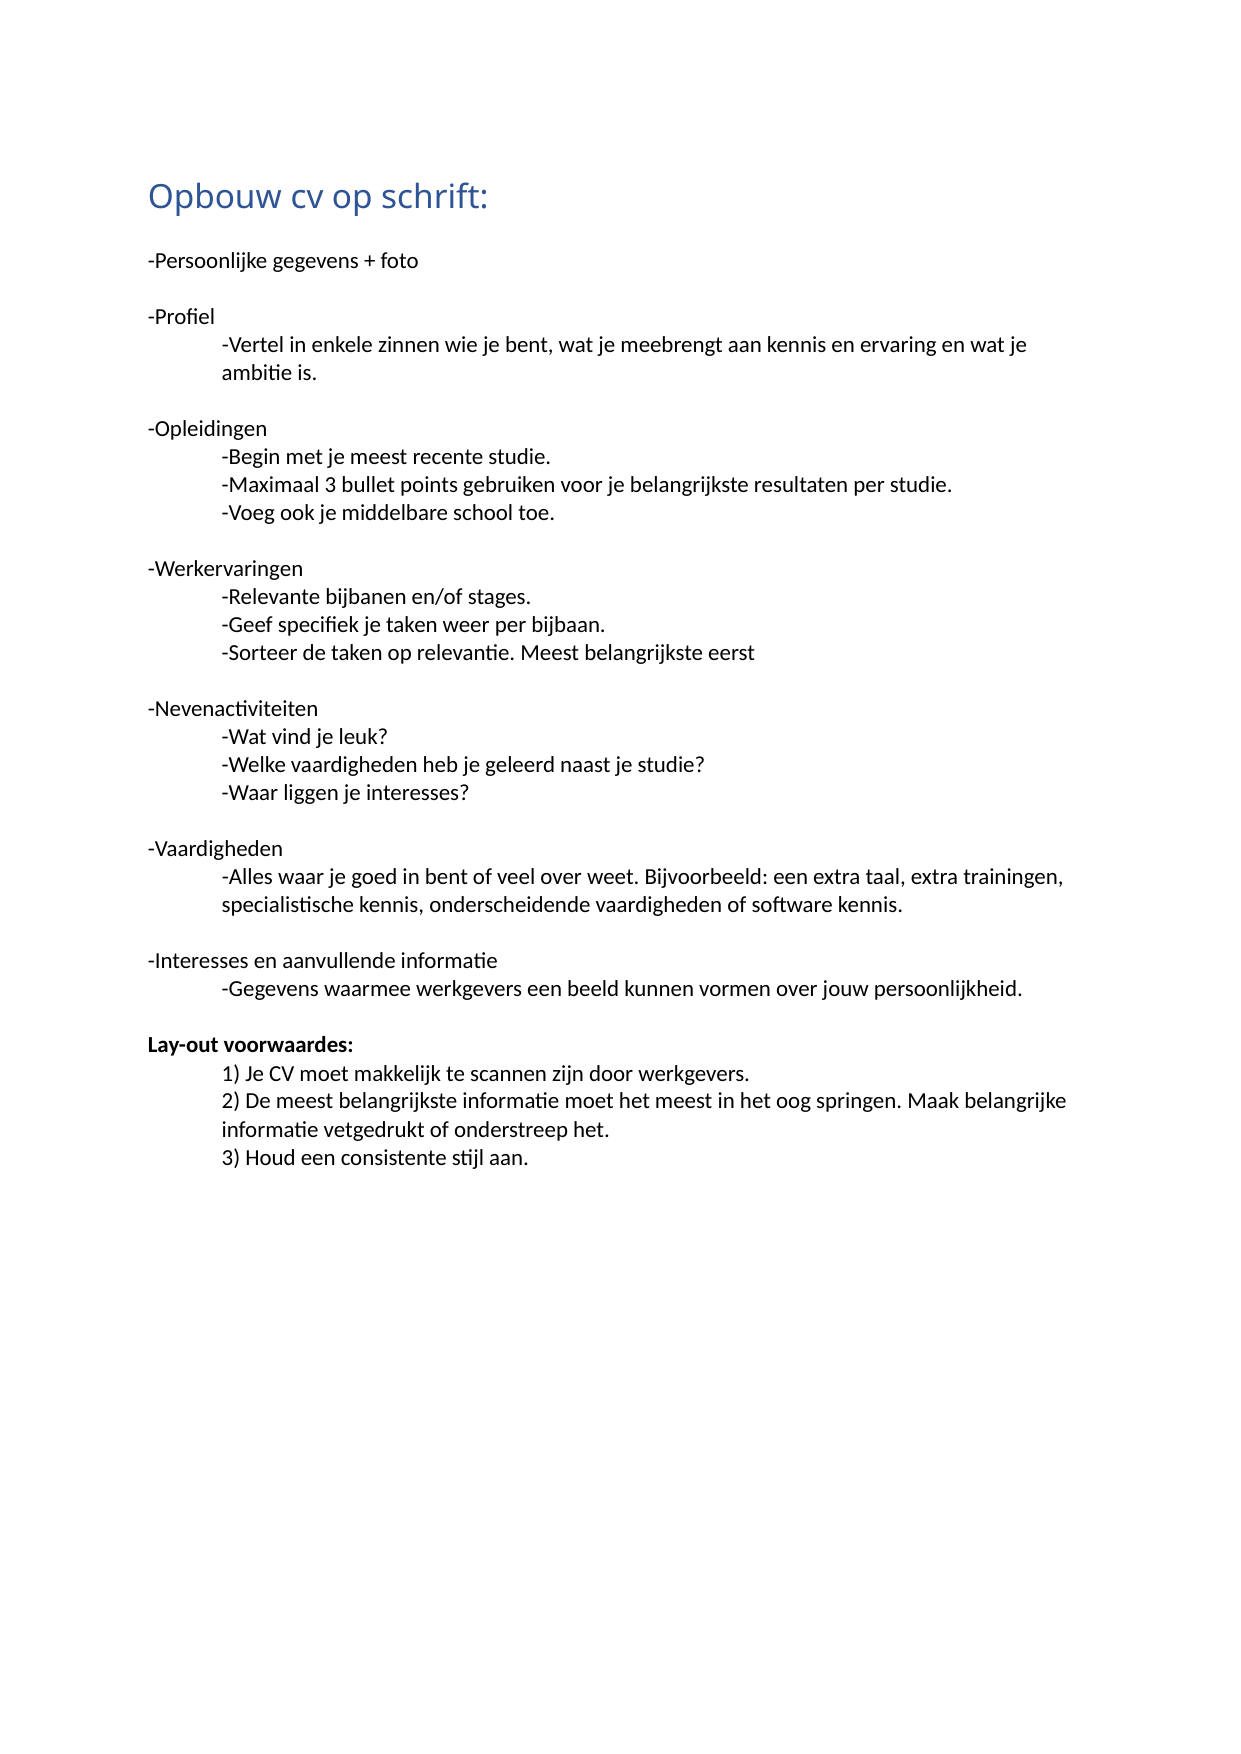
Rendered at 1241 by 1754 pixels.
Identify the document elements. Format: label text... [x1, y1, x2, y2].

text Lay-out voorwaardes: [148, 1031, 1093, 1059]
text -Profiel [148, 302, 1093, 330]
subtitle Opbouw cv op schrift: [148, 173, 1093, 218]
text -Begin met je meest recente studie. [148, 442, 1093, 470]
text -Nevenactiviteiten [148, 694, 1093, 722]
text -Voeg ook je middelbare school toe. [148, 498, 1093, 526]
text -Alles waar je goed in bent of veel over weet. Bijvoorbeeld: een extra taal, extra trainingen, specialistische kennis, onderscheidende vaardigheden of software kennis. [221, 862, 1093, 918]
text -Vertel in enkele zinnen wie je bent, wat je meebrengt aan kennis en ervaring en wat je ambitie is. [221, 330, 1093, 386]
text -Waar liggen je interesses? [148, 778, 1093, 806]
text -Opleidingen [148, 414, 1093, 442]
text 3) Houd een consistente stijl aan. [148, 1143, 1093, 1171]
text -Welke vaardigheden heb je geleerd naast je studie? [148, 750, 1093, 778]
text -Maximaal 3 bullet points gebruiken voor je belangrijkste resultaten per studie. [148, 470, 1093, 498]
text -Werkervaringen [148, 554, 1093, 582]
text -Wat vind je leuk? [148, 722, 1093, 750]
text 1) Je CV moet makkelijk te scannen zijn door werkgevers. [148, 1059, 1093, 1087]
text -Interesses en aanvullende informatie [148, 947, 1093, 974]
text 2) De meest belangrijkste informatie moet het meest in het oog springen. Maak belangrijke informatie vetgedrukt of onderstreep het. [221, 1087, 1093, 1143]
text -Persoonlijke gegevens + foto [148, 246, 1093, 274]
text -Sorteer de taken op relevantie. Meest belangrijkste eerst [148, 638, 1093, 666]
text -Gegevens waarmee werkgevers een beeld kunnen vormen over jouw persoonlijkheid. [148, 974, 1093, 1003]
text -Vaardigheden [148, 834, 1093, 862]
text -Geef specifiek je taken weer per bijbaan. [148, 610, 1093, 638]
text -Relevante bijbanen en/of stages. [148, 582, 1093, 610]
